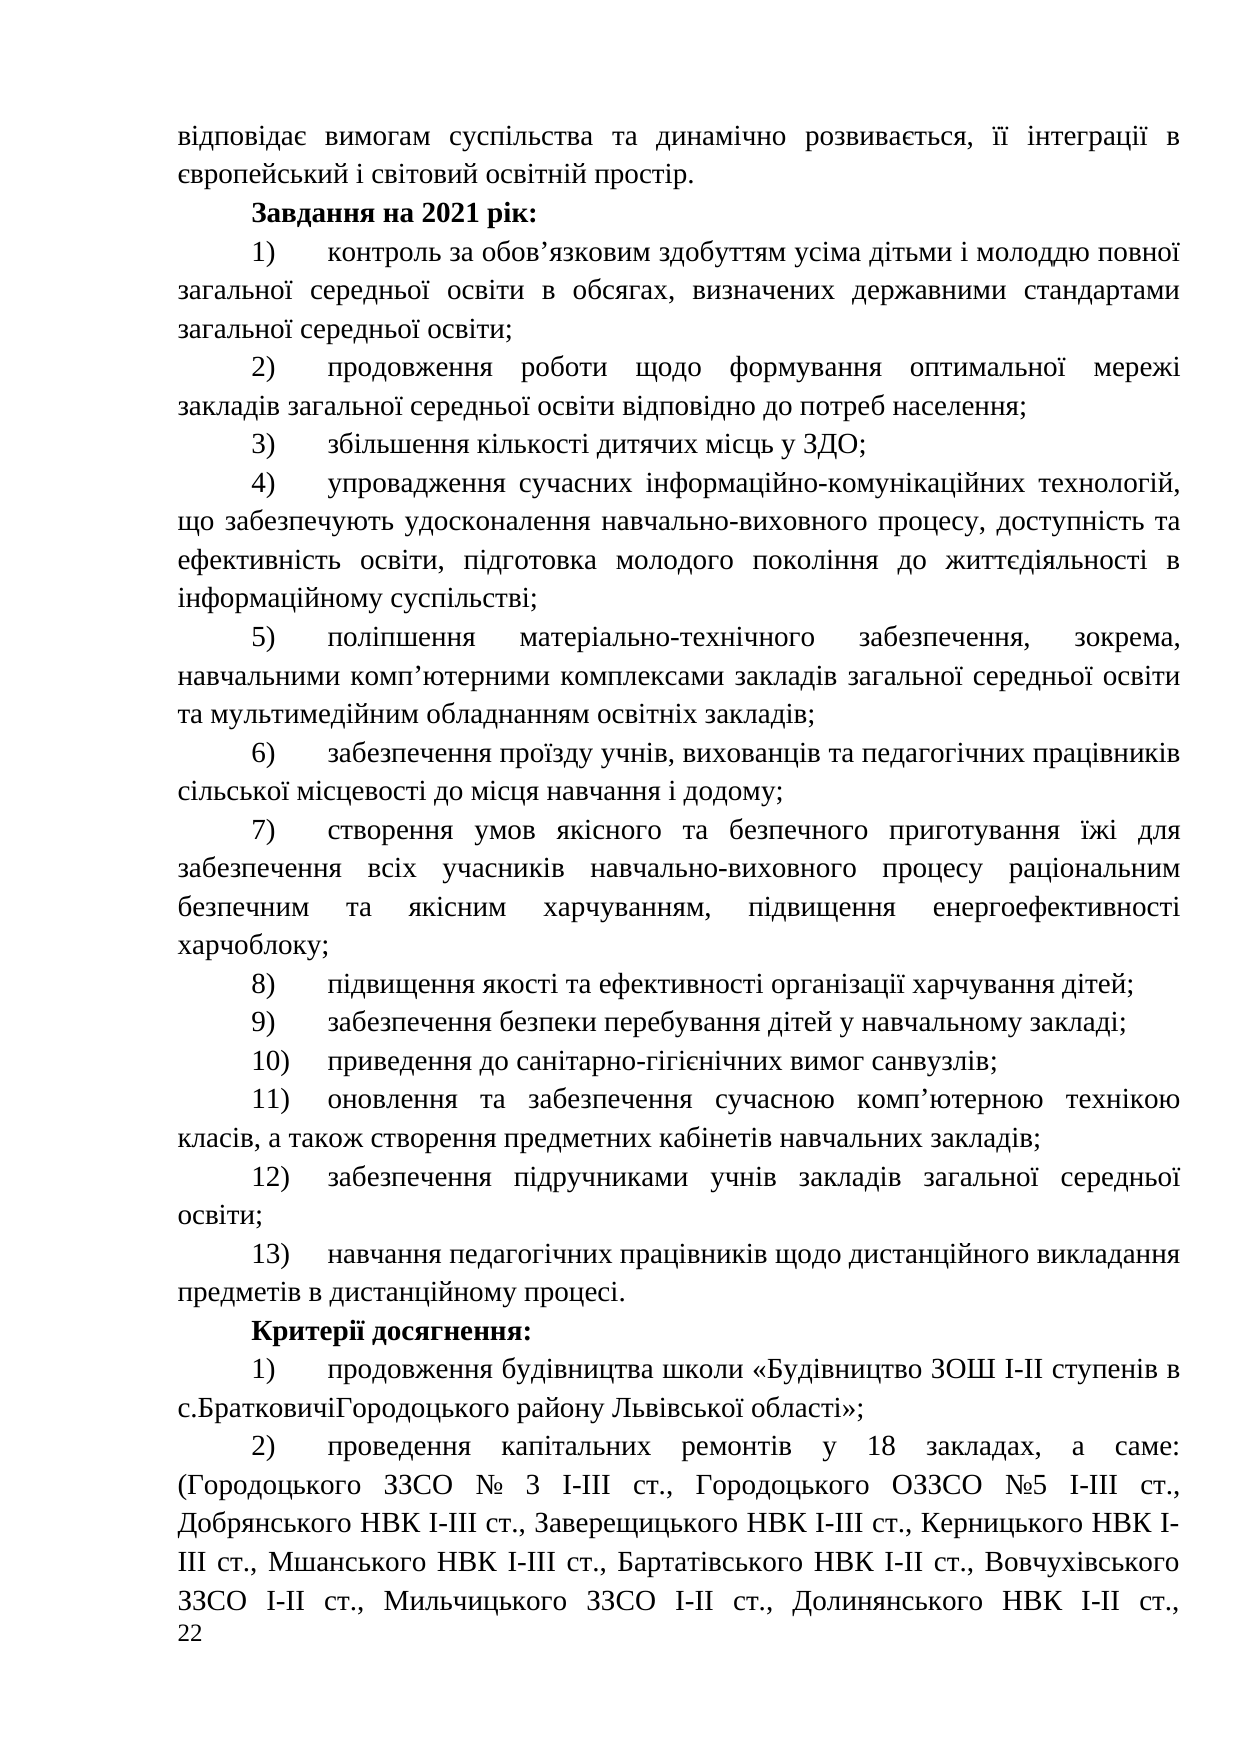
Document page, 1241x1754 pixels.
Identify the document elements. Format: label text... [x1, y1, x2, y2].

list забезпечення підручниками учнів закладів загальної середньої освіти; [177, 1159, 1181, 1231]
list упровадження сучасних інформаційно-комунікаційних технологій, що забезпечують удосконалення навчально-виховного процесу, доступність та ефективність освіти, підготовка молодого покоління до життєдіяльності в інформаційному суспільстві; [177, 465, 1181, 614]
text Завдання на 2021 рік: [177, 195, 1181, 229]
list продовження роботи щодо формування оптимальної мережі закладів загальної середньої освіти відповідно до потреб населення; [177, 349, 1181, 421]
list оновлення та забезпечення сучасною комп’ютерною технікою класів, а також створення предметних кабінетів навчальних закладів; [177, 1082, 1181, 1154]
list продовження будівництва школи «Будівництво ЗОШ І-ІІ ступенів в с.БратковичіГородоцького району Львівської області»; [177, 1351, 1181, 1423]
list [177, 1428, 1181, 1616]
list забезпечення безпеки перебування дітей у навчальному закладі; [177, 1004, 1181, 1038]
list навчання педагогічних працівників щодо дистанційного викладання предметів в дистанційному процесі. [177, 1236, 1181, 1308]
list створення умов якісного та безпечного приготування їжі для забезпечення всіх учасників навчально-виховного процесу раціональним безпечним та якісним харчуванням, підвищення енергоефективності харчоблоку; [177, 812, 1181, 961]
list збільшення кількості дитячих місць у ЗДО; [177, 426, 1181, 460]
list контроль за обов’язковим здобуттям усіма дітьми і молоддю повної загальної середньої освіти в обсягах, визначених державними стандартами загальної середньої освіти; [177, 234, 1181, 344]
list поліпшення матеріально-технічного забезпечення, зокрема, навчальними комп’ютерними комплексами закладів загальної середньої освіти та мультимедійним обладнанням освітніх закладів; [177, 619, 1181, 730]
list підвищення якості та ефективності організації харчування дітей; [177, 966, 1181, 999]
list приведення до санітарно-гігієнічних вимог санвузлів; [177, 1043, 1181, 1077]
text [177, 118, 1181, 190]
text Критерії досягнення: [177, 1313, 1181, 1346]
list забезпечення проїзду учнів, вихованців та педагогічних працівників сільської місцевості до місця навчання і додому; [177, 735, 1181, 807]
